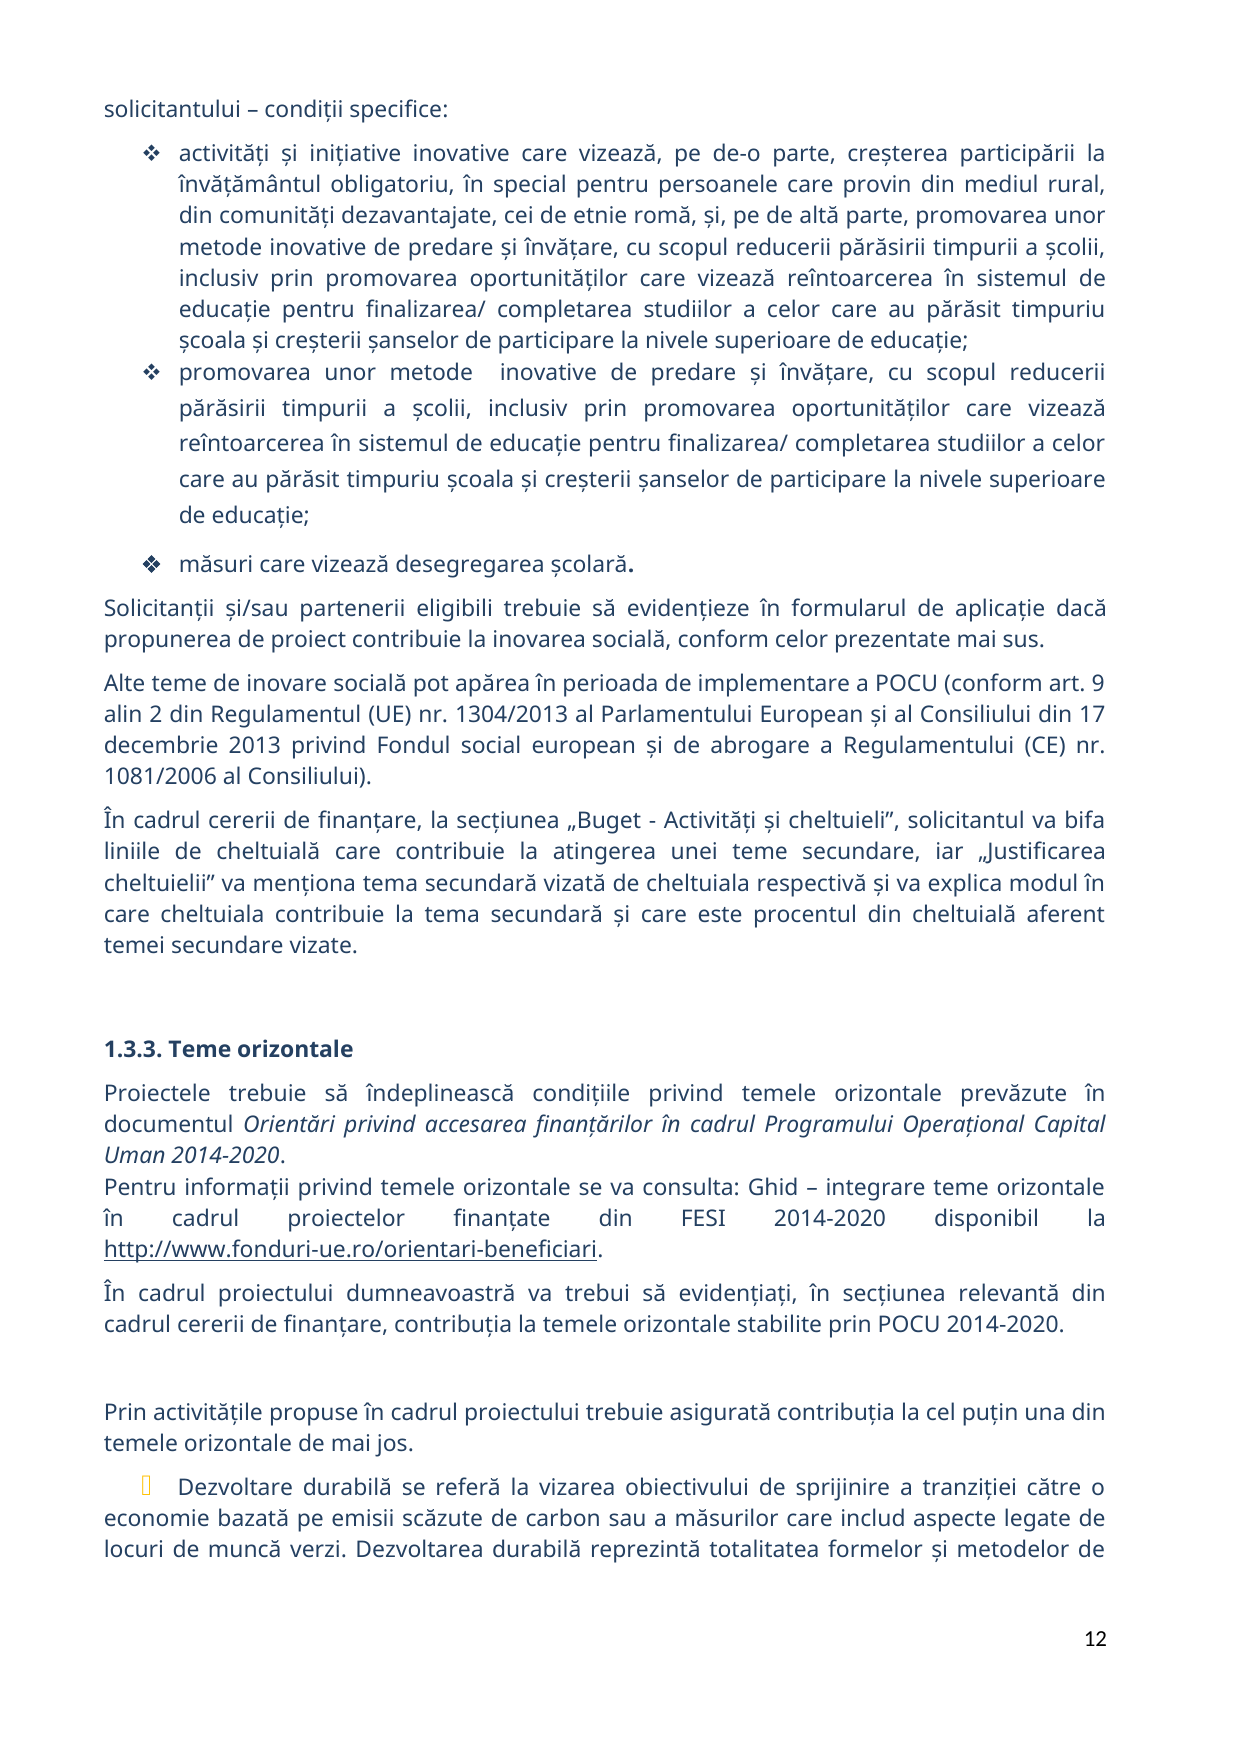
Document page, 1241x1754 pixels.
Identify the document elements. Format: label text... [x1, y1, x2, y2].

list activități și inițiative inovative care vizează, pe de-o parte, creșterea participării la învățământul obligatoriu, în special pentru persoanele care provin din mediul rural, din comunități dezavantajate, cei de etnie romă, și, pe de altă parte, promovarea unor metode inovative de predare și învățare, cu scopul reducerii părăsirii timpurii a școlii, inclusiv prin promovarea oportunităților care vizează reîntoarcerea în sistemul de educație pentru finalizarea/ completarea studiilor a celor care au părăsit timpuriu școala și creșterii șanselor de participare la nivele superioare de educație; [141, 137, 1107, 356]
subtitle 1.3.3. Teme orizontale [103, 1033, 1107, 1064]
text Alte teme de inovare socială pot apărea în perioada de implementare a POCU (conform art. 9 alin 2 din Regulamentul (UE) nr. 1304/2013 al Parlamentului European și al Consiliului din 17 decembrie 2013 privind Fondul social european și de abrogare a Regulamentului (CE) nr. 1081/2006 al Consiliului). [103, 666, 1107, 791]
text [103, 93, 1097, 124]
text Proiectele trebuie să îndeplinească condițiile privind temele orizontale prevăzute în documentul Orientări privind accesarea finanțărilor în cadrul Programului Operațional Capital Uman 2014-2020. [103, 1077, 1107, 1171]
text În cadrul cererii de finanțare, la secțiunea „Buget - Activități și cheltuieli”, solicitantul va bifa liniile de cheltuială care contribuie la atingerea unei teme secundare, iar „Justificarea cheltuielii” va menționa tema secundară vizată de cheltuiala respectivă și va explica modul în care cheltuiala contribuie la tema secundară și care este procentul din cheltuială aferent temei secundare vizate. [103, 804, 1107, 960]
text Pentru informații privind temele orizontale se va consulta: Ghid – integrare teme orizontale în cadrul proiectelor finanțate din FESI 2014-2020 disponibil la http://www.fonduri-ue.ro/orientari-beneficiari. [103, 1171, 1107, 1264]
list promovarea unor metode inovative de predare și învățare, cu scopul reducerii părăsirii timpurii a școlii, inclusiv prin promovarea oportunităților care vizează reîntoarcerea în sistemul de educație pentru finalizarea/ completarea studiilor a celor care au părăsit timpuriu școala și creșterii șanselor de participare la nivele superioare de educație; [141, 356, 1107, 531]
list măsuri care vizează desegregarea școlară. [141, 548, 1107, 579]
text În cadrul proiectului dumneavoastră va trebui să evidențiați, în secțiunea relevantă din cadrul cererii de finanțare, contribuția la temele orizontale stabilite prin POCU 2014-2020. [103, 1277, 1107, 1339]
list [103, 1471, 1107, 1564]
text Solicitanții și/sau partenerii eligibili trebuie să evidențieze în formularul de aplicație dacă propunerea de proiect contribuie la inovarea socială, conform celor prezentate mai sus. [103, 591, 1107, 654]
text Prin activitățile propuse în cadrul proiectului trebuie asigurată contribuția la cel puțin una din temele orizontale de mai jos. [103, 1396, 1107, 1458]
